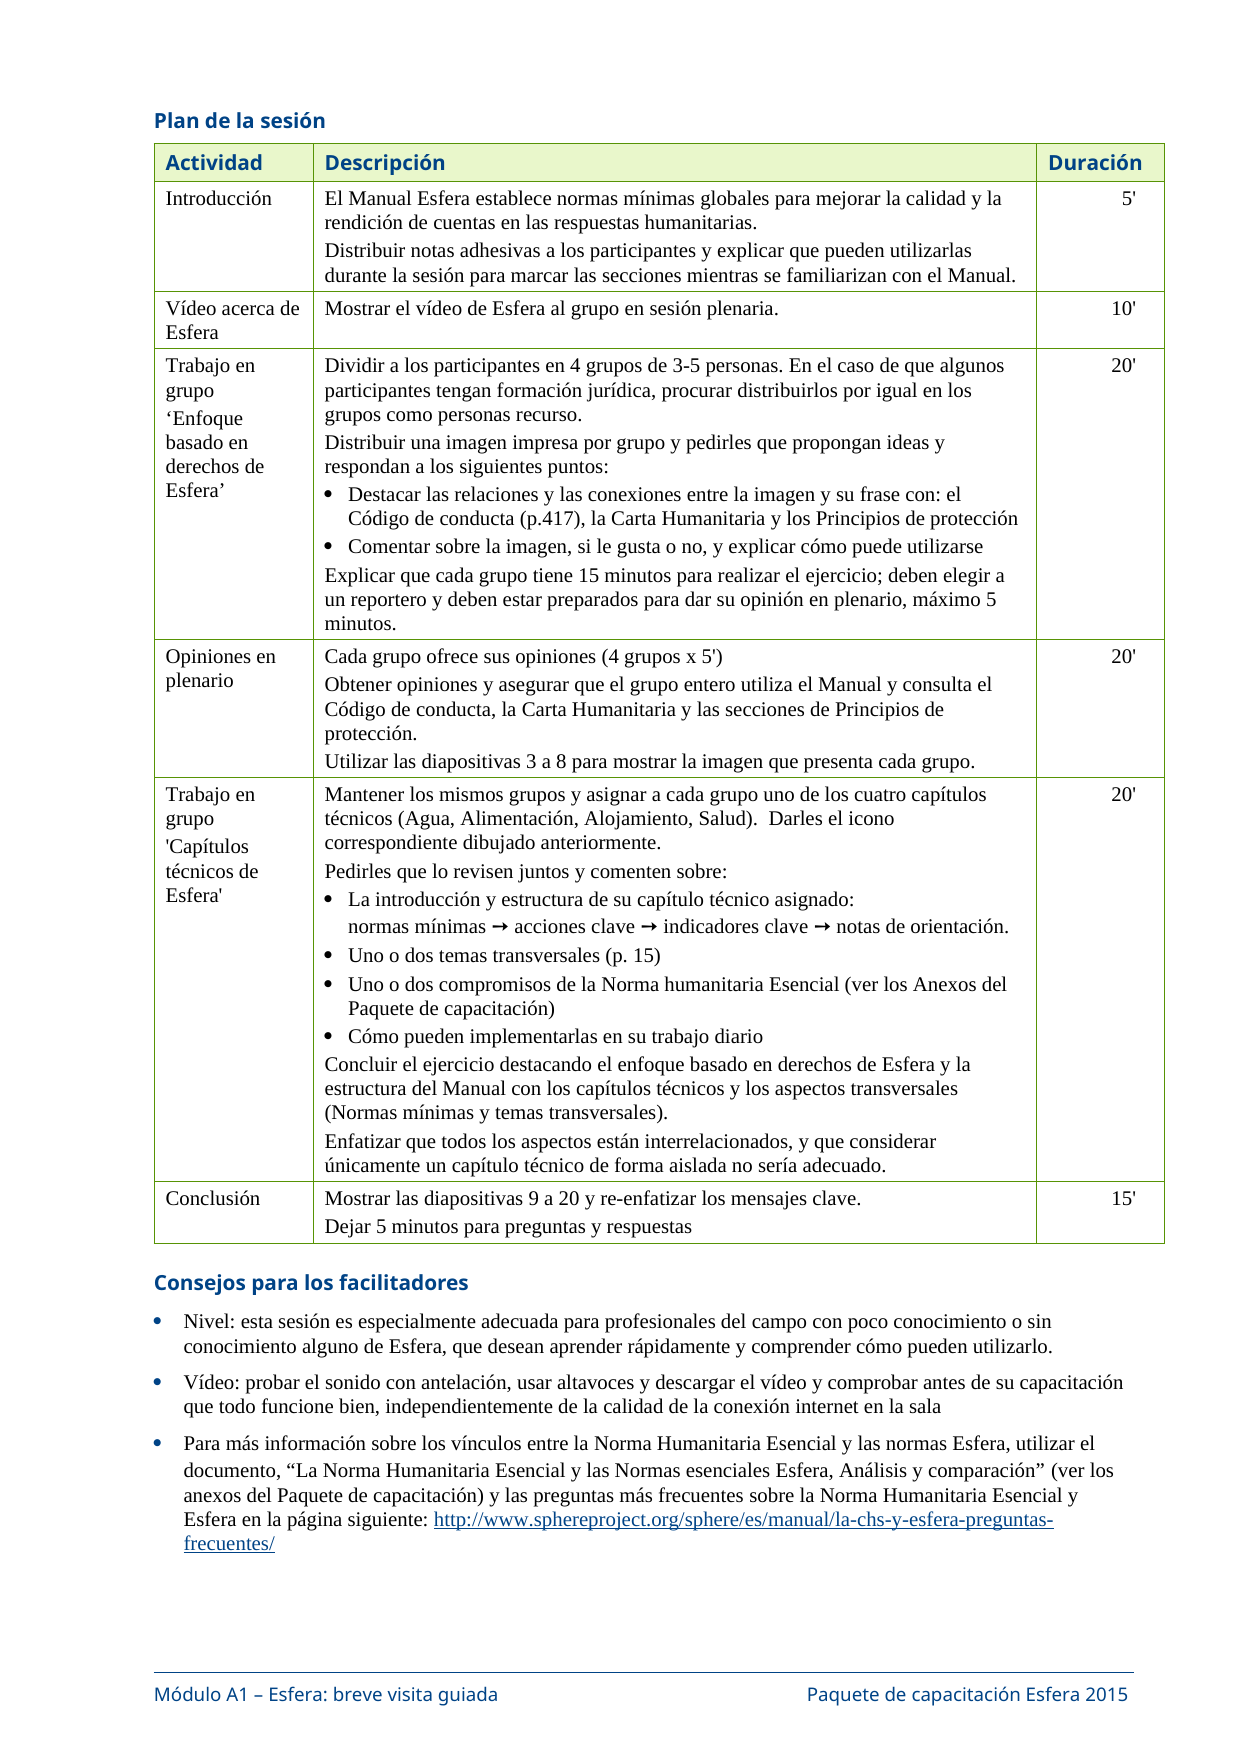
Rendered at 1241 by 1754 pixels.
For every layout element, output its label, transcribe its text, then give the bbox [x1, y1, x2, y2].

text Vídeo: probar el sonido con antelación, usar altavoces y descargar el vídeo y comprobar antes de su capacitación que todo funcione bien, independientemente de la calidad de la conexión internet en la sala [154, 1370, 1134, 1418]
table_cell Mostrar las diapositivas 9 a 20 y re-enfatizar los mensajes clave. Dejar 5 minutos para preguntas y respuestas [314, 1182, 1036, 1242]
table_cell 20' [1037, 640, 1164, 777]
table_cell 15' [1037, 1182, 1164, 1242]
table_cell Cada grupo ofrece sus opiniones (4 grupos x 5') Obtener opiniones y asegurar que el grupo entero utiliza el Manual y consulta el Código de conducta, la Carta Humanitaria y las secciones de Principios de protección. Utilizar las diapositivas 3 a 8 para mostrar la imagen que presenta cada grupo. [314, 640, 1036, 777]
table_cell El Manual Esfera establece normas mínimas globales para mejorar la calidad y la rendición de cuentas en las respuestas humanitarias. Distribuir notas adhesivas a los participantes y explicar que pueden utilizarlas durante la sesión para marcar las secciones mientras se familiarizan con el Manual. [314, 182, 1036, 291]
subtitle Consejos para los facilitadores [154, 1268, 1134, 1297]
table_header Duración [1037, 144, 1164, 181]
table_cell Mostrar el vídeo de Esfera al grupo en sesión plenaria. [314, 292, 1036, 348]
table_cell Mantener los mismos grupos y asignar a cada grupo uno de los cuatro capítulos técnicos (Agua, Alimentación, Alojamiento, Salud). Darles el icono correspondiente dibujado anteriormente. Pedirles que lo revisen juntos y comenten sobre: La introducción y estructura de su capítulo técnico asignado: normas mínimas ➙ acciones clave ➙ indicadores clave ➙ notas de orientación. Uno o dos temas transversales (p. 15) Uno o dos compromisos de la Norma humanitaria Esencial (ver los Anexos del Paquete de capacitación) Cómo pueden implementarlas en su trabajo diario Concluir el ejercicio destacando el enfoque basado en derechos de Esfera y la estructura del Manual con los capítulos técnicos y los aspectos transversales (Normas mínimas y temas transversales). Enfatizar que todos los aspectos están interrelacionados, y que considerar únicamente un capítulo técnico de forma aislada no sería adecuado. [314, 778, 1036, 1181]
table_cell 10' [1037, 292, 1164, 348]
table_header Actividad [155, 144, 313, 181]
table_cell Trabajo en grupo 'Capítulos técnicos de Esfera' [155, 778, 313, 1181]
subtitle Plan de la sesión [154, 106, 1134, 135]
table_cell 20' [1037, 778, 1164, 1181]
table_cell 20' [1037, 349, 1164, 639]
table_cell 5' [1037, 182, 1164, 291]
table_cell Dividir a los participantes en 4 grupos de 3-5 personas. En el caso de que algunos participantes tengan formación jurídica, procurar distribuirlos por igual en los grupos como personas recurso. Distribuir una imagen impresa por grupo y pedirles que propongan ideas y respondan a los siguientes puntos: Destacar las relaciones y las conexiones entre la imagen y su frase con: el Código de conducta (p.417), la Carta Humanitaria y los Principios de protección Comentar sobre la imagen, si le gusta o no, y explicar cómo puede utilizarse Explicar que cada grupo tiene 15 minutos para realizar el ejercicio; deben elegir a un reportero y deben estar preparados para dar su opinión en plenario, máximo 5 minutos. [314, 349, 1036, 639]
table_cell Vídeo acerca de Esfera [155, 292, 313, 348]
text Para más información sobre los vínculos entre la Norma Humanitaria Esencial y las normas Esfera, utilizar el documento, “La Norma Humanitaria Esencial y las Normas esenciales Esfera, Análisis y comparación” (ver los anexos del Paquete de capacitación) y las preguntas más frecuentes sobre la Norma Humanitaria Esencial y Esfera en la página siguiente: http://www.sphereproject.org/sphere/es/manual/la-chs-y-esfera-preguntas-frecuentes/ [154, 1431, 1134, 1555]
table_cell Introducción [155, 182, 313, 291]
text Nivel: esta sesión es especialmente adecuada para profesionales del campo con poco conocimiento o sin conocimiento alguno de Esfera, que desean aprender rápidamente y comprender cómo pueden utilizarlo. [154, 1309, 1134, 1358]
table_cell Conclusión [155, 1182, 313, 1242]
table_header Descripción [314, 144, 1036, 181]
table_cell Opiniones en plenario [155, 640, 313, 777]
table_cell Trabajo en grupo ‘Enfoque basado en derechos de Esfera’ [155, 349, 313, 639]
